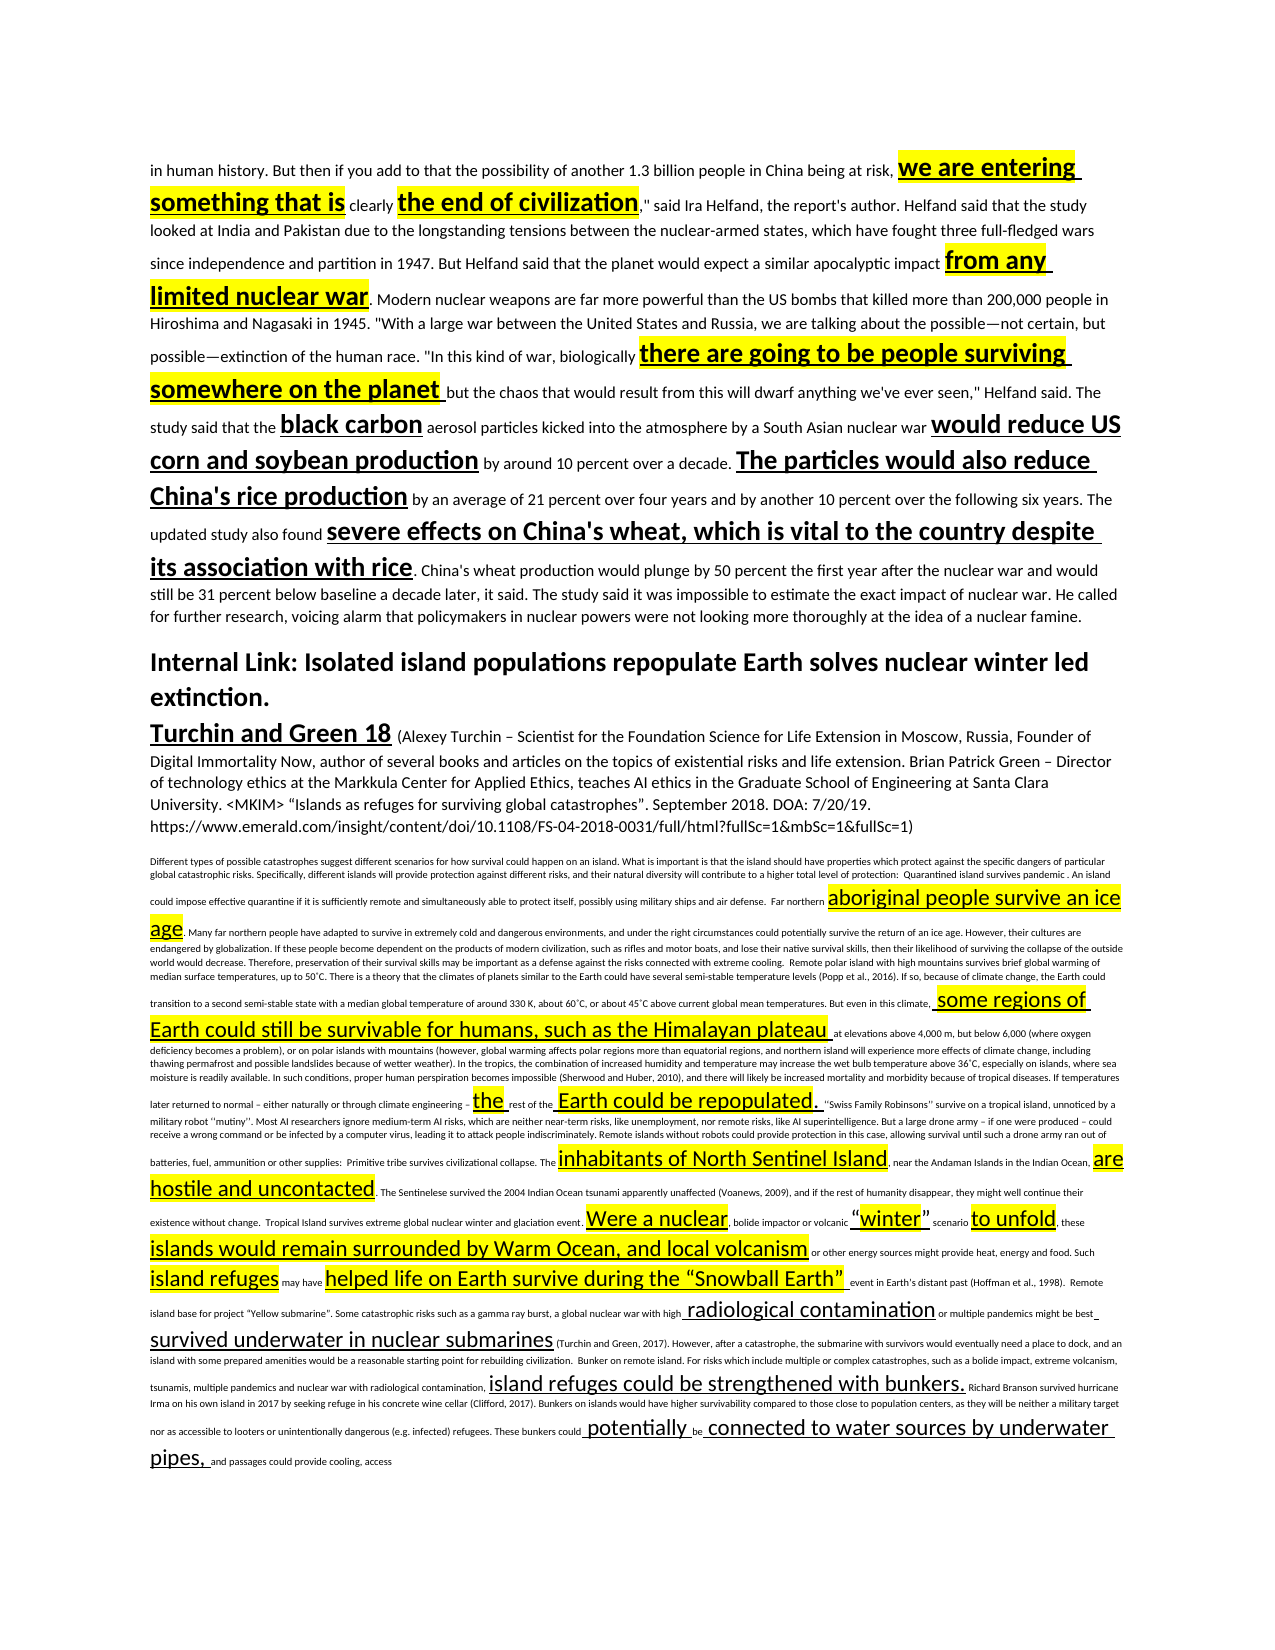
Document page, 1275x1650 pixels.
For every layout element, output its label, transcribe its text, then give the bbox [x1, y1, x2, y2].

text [150, 150, 1125, 627]
subtitle Internal Link: Isolated island populations repopulate Earth solves nuclear winter led extinction. [150, 645, 1125, 714]
text Turchin and Green 18 (Alexey Turchin – Scientist for the Foundation Science for Life Extension in Moscow, Russia, Founder of Digital Immortality Now, author of several books and articles on the topics of existential risks and life extension. Brian Patrick Green – Director of technology ethics at the Markkula Center for Applied Ethics, teaches AI ethics in the Graduate School of Engineering at Santa Clara University. <MKIM> “Islands as refuges for surviving global catastrophes”. September 2018. DOA: 7/20/19. https://www.emerald.com/insight/content/doi/10.1108/FS-04-2018-0031/full/html?fullSc=1&mbSc=1&fullSc=1) [150, 716, 1125, 837]
text Different types of possible catastrophes suggest different scenarios for how survival could happen on an island. What is important is that the island should have properties which protect against the specific dangers of particular global catastrophic risks. Specifically, different islands will provide protection against different risks, and their natural diversity will contribute to a higher total level of protection: Quarantined island survives pandemic . An island could impose effective quarantine if it is sufficiently remote and simultaneously able to protect itself, possibly using military ships and air defense. Far northern aboriginal people survive an ice age. Many far northern people have adapted to survive in extremely cold and dangerous environments, and under the right circumstances could potentially survive the return of an ice age. However, their cultures are endangered by globalization. If these people become dependent on the products of modern civilization, such as rifles and motor boats, and lose their native survival skills, then their likelihood of surviving the collapse of the outside world would decrease. Therefore, preservation of their survival skills may be important as a defense against the risks connected with extreme cooling. Remote polar island with high mountains survives brief global warming of median surface temperatures, up to 50˚C. There is a theory that the climates of planets similar to the Earth could have several semi-stable temperature levels (Popp et al., 2016). If so, because of climate change, the Earth could transition to a second semi-stable state with a median global temperature of around 330 K, about 60˚C, or about 45˚C above current global mean temperatures. But even in this climate, some regions of Earth could still be survivable for humans, such as the Himalayan plateau at elevations above 4,000 m, but below 6,000 (where oxygen deficiency becomes a problem), or on polar islands with mountains (however, global warming affects polar regions more than equatorial regions, and northern island will experience more effects of climate change, including thawing permafrost and possible landslides because of wetter weather). In the tropics, the combination of increased humidity and temperature may increase the wet bulb temperature above 36˚C, especially on islands, where sea moisture is readily available. In such conditions, proper human perspiration becomes impossible (Sherwood and Huber, 2010), and there will likely be increased mortality and morbidity because of tropical diseases. If temperatures later returned to normal – either naturally or through climate engineering – the rest of the Earth could be repopulated. ‘‘Swiss Family Robinsons’’ survive on a tropical island, unnoticed by a military robot ‘‘mutiny’’. Most AI researchers ignore medium-term AI risks, which are neither near-term risks, like unemployment, nor remote risks, like AI superintelligence. But a large drone army – if one were produced – could receive a wrong command or be infected by a computer virus, leading it to attack people indiscriminately. Remote islands without robots could provide protection in this case, allowing survival until such a drone army ran out of batteries, fuel, ammunition or other supplies: Primitive tribe survives civilizational collapse. The inhabitants of North Sentinel Island, near the Andaman Islands in the Indian Ocean, are hostile and uncontacted. The Sentinelese survived the 2004 Indian Ocean tsunami apparently unaffected (Voanews, 2009), and if the rest of humanity disappear, they might well continue their existence without change. Tropical Island survives extreme global nuclear winter and glaciation event. Were a nuclear, bolide impactor or volcanic “winter” scenario to unfold, these islands would remain surrounded by Warm Ocean, and local volcanism or other energy sources might provide heat, energy and food. Such island refuges may have helped life on Earth survive during the “Snowball Earth” event in Earth’s distant past (Hoffman et al., 1998). Remote island base for project “Yellow submarine”. Some catastrophic risks such as a gamma ray burst, a global nuclear war with high radiological contamination or multiple pandemics might be best survived underwater in nuclear submarines (Turchin and Green, 2017). However, after a catastrophe, the submarine with survivors would eventually need a place to dock, and an island with some prepared amenities would be a reasonable starting point for rebuilding civilization. Bunker on remote island. For risks which include multiple or complex catastrophes, such as a bolide impact, extreme volcanism, tsunamis, multiple pandemics and nuclear war with radiological contamination, island refuges could be strengthened with bunkers. Richard Branson survived hurricane Irma on his own island in 2017 by seeking refuge in his concrete wine cellar (Clifford, 2017). Bunkers on islands would have higher survivability compared to those close to population centers, as they will be neither a military target nor as accessible to looters or unintentionally dangerous (e.g. infected) refugees. These bunkers could potentially be connected to water sources by underwater pipes, and passages could provide cooling, access [150, 855, 1125, 1471]
